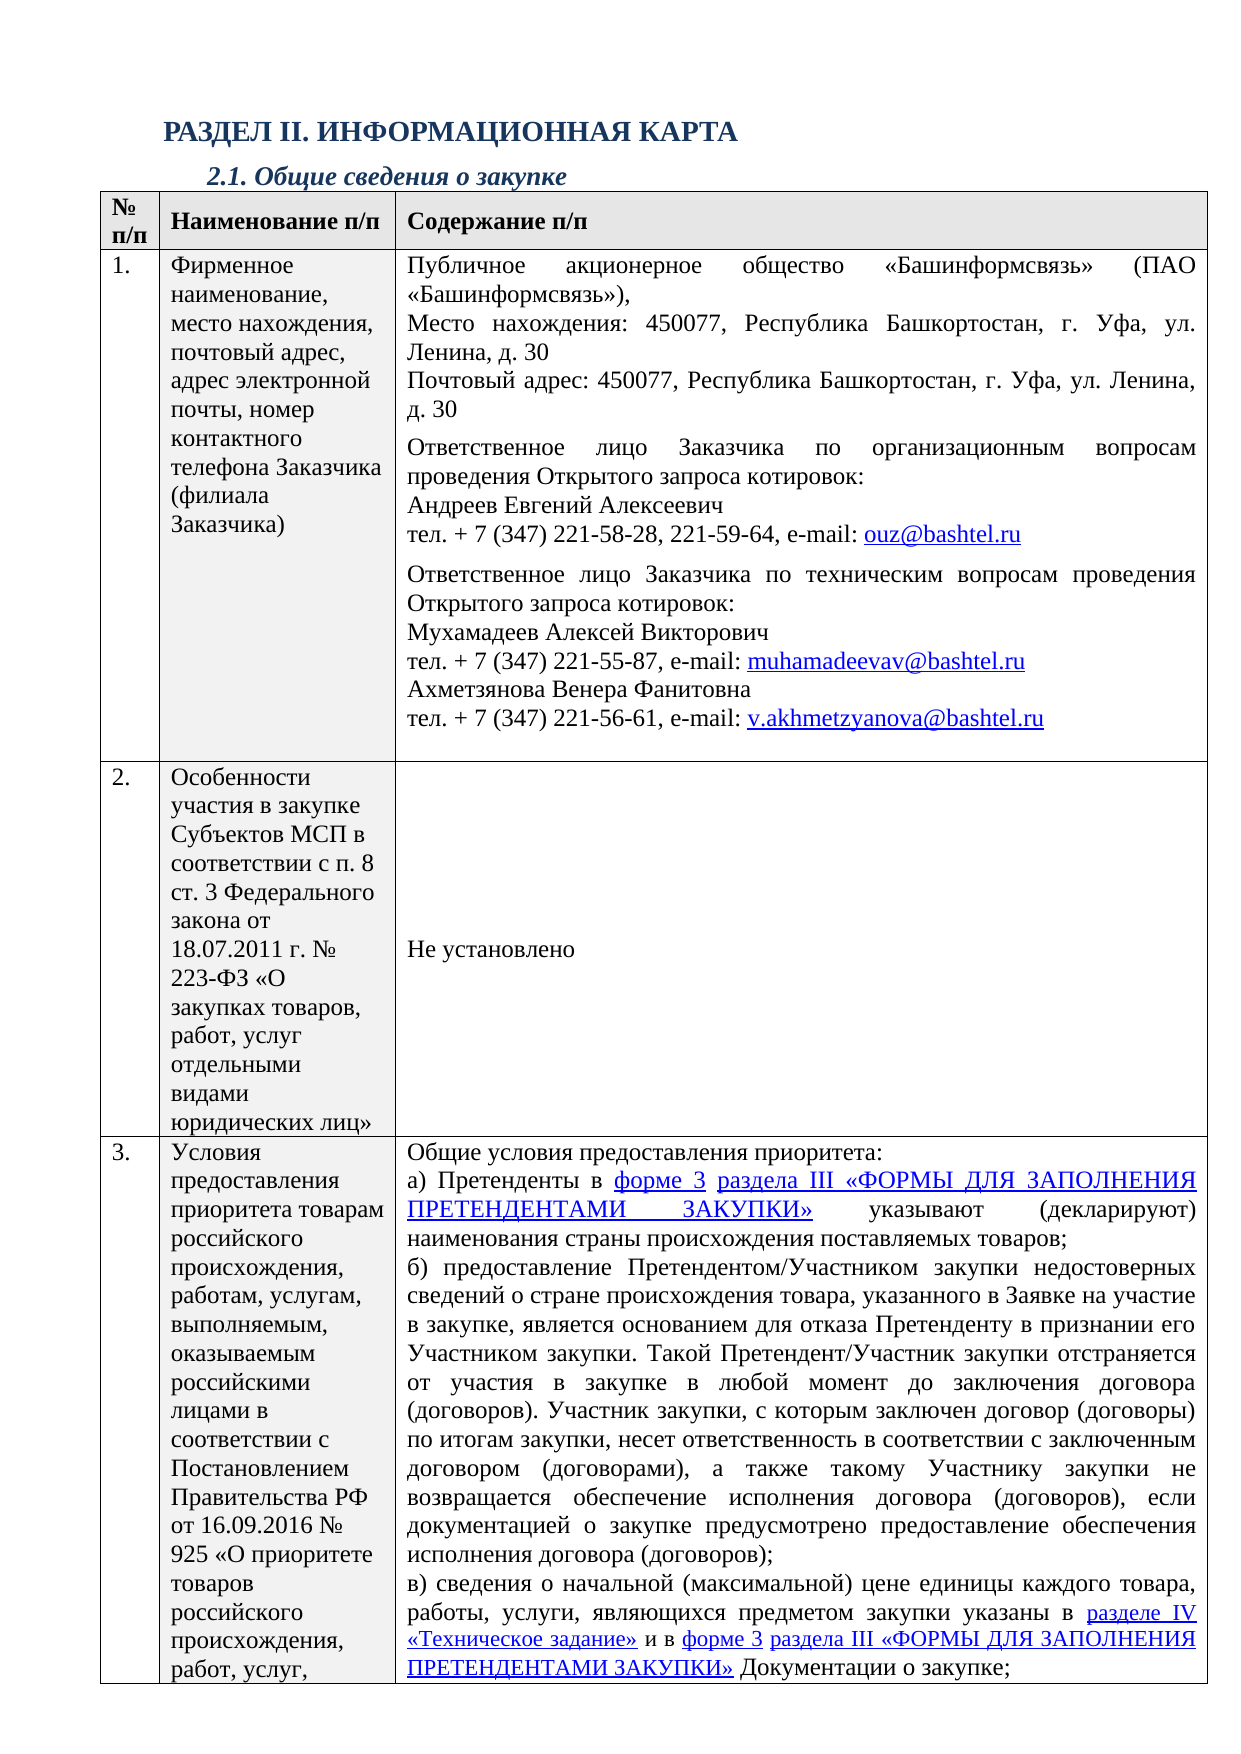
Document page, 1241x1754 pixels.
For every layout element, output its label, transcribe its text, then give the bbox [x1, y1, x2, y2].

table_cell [160, 1137, 395, 1683]
table_cell Фирменное наименование, место нахождения, почтовый адрес, адрес электронной почты, номер контактного телефона Заказчика (филиала Заказчика) [160, 250, 395, 761]
subtitle 2.1. Общие сведения о закупке [207, 160, 1181, 191]
table_cell [101, 762, 159, 1136]
table_header Содержание п/п [396, 192, 1207, 249]
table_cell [396, 1137, 1207, 1683]
subtitle РАЗДЕЛ II. ИНФОРМАЦИОННАЯ КАРТА [163, 114, 1181, 147]
table_cell [101, 250, 159, 761]
table_cell Не установлено [396, 762, 1207, 1136]
table_header Наименование п/п [160, 192, 395, 249]
table_cell Публичное акционерное общество «Башинформсвязь» (ПАО «Башинформсвязь»), Место нахождения: 450077, Республика Башкортостан, г. Уфа, ул. Ленина, д. 30 Почтовый адрес: 450077, Республика Башкортостан, г. Уфа, ул. Ленина, д. 30 Ответственное лицо Заказчика по организационным вопросам проведения Открытого запроса котировок: Андреев Евгений Алексеевич тел. + 7 (347) 221-58-28, 221-59-64, e-mail: ouz@bashtel.ru Ответственное лицо Заказчика по техническим вопросам проведения Открытого запроса котировок: Мухамадеев Алексей Викторович тел. + 7 (347) 221-55-87, e-mail: muhamadeevav@bashtel.ru Ахметзянова Венера Фанитовна тел. + 7 (347) 221-56-61, e-mail: v.akhmetzyanova@bashtel.ru [396, 250, 1207, 761]
table_cell [101, 1137, 159, 1683]
table_cell Особенности участия в закупке Субъектов МСП в соответствии с п. 8 ст. 3 Федерального закона от 18.07.2011 г. № 223-ФЗ «О закупках товаров, работ, услуг отдельными видами юридических лиц» [160, 762, 395, 1136]
table_header № п/п [101, 192, 159, 249]
